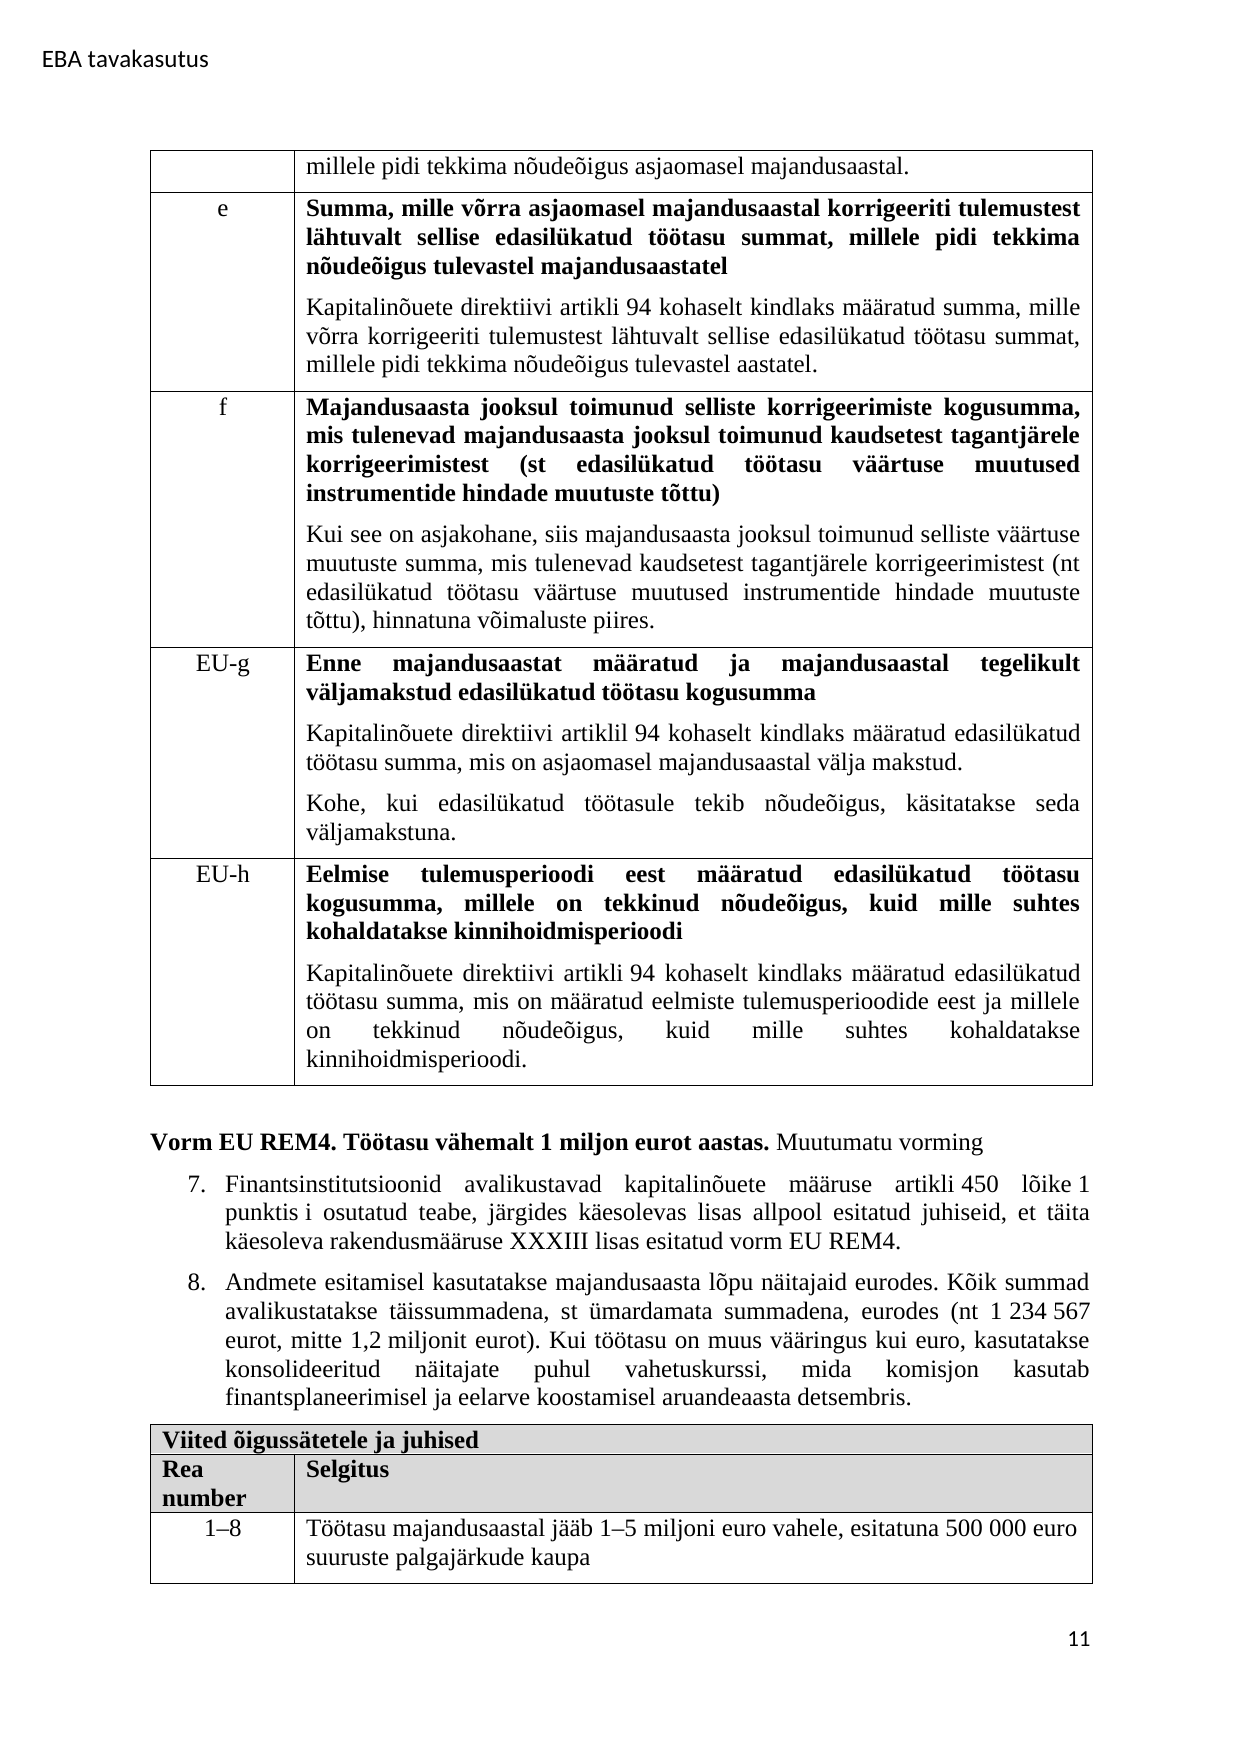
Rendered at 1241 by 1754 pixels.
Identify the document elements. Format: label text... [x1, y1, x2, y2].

table_cell 1–8 [151, 1513, 294, 1583]
table_cell d [151, 151, 294, 192]
table_header Viited õigussätetele ja juhised [151, 1425, 1092, 1453]
table_cell Selgitus [295, 1455, 1092, 1512]
title Vorm EU REM4. Töötasu vähemalt 1 miljon eurot aastas. Muutumatu vorming [150, 1127, 1090, 1156]
table_cell Summa, mille võrra asjaomasel majandusaastal korrigeeriti tulemustest lähtuvalt sellise edasilükatud töötasu summat, millele pidi tekkima nõudeõigus tulevastel majandusaastatel Kapitalinõuete direktiivi artikli 94 kohaselt kindlaks määratud summa, mille võrra korrigeeriti tulemustest lähtuvalt sellise edasilükatud töötasu summat, millele pidi tekkima nõudeõigus tulevastel aastatel. [295, 193, 1092, 391]
title Andmete esitamisel kasutatakse majandusaasta lõpu näitajaid eurodes. Kõik summad avalikustatakse täissummadena, st ümardamata summadena, eurodes (nt 1 234 567 eurot, mitte 1,2 miljonit eurot). Kui töötasu on muus vääringus kui euro, kasutatakse konsolideeritud näitajate puhul vahetuskurssi, mida komisjon kasutab finantsplaneerimisel ja eelarve koostamisel aruandeaasta detsembris. [187, 1267, 1090, 1411]
title Finantsinstitutsioonid avalikustavad kapitalinõuete määruse artikli 450 lõike 1 punktis i osutatud teabe, järgides käesolevas lisas allpool esitatud juhiseid, et täita käesoleva rakendusmääruse XXXIII lisas esitatud vorm EU REM4. [187, 1169, 1090, 1255]
table_cell EU-h [151, 859, 294, 1085]
table_cell Rea number [151, 1455, 294, 1512]
table_cell f [151, 392, 294, 647]
table_cell e [151, 193, 294, 391]
table_cell EU-g [151, 648, 294, 858]
table_cell Majandusaasta jooksul toimunud selliste korrigeerimiste kogusumma, mis tulenevad majandusaasta jooksul toimunud kaudsetest tagantjärele korrigeerimistest (st edasilükatud töötasu väärtuse muutused instrumentide hindade muutuste tõttu) Kui see on asjakohane, siis majandusaasta jooksul toimunud selliste väärtuse muutuste summa, mis tulenevad kaudsetest tagantjärele korrigeerimistest (nt edasilükatud töötasu väärtuse muutused instrumentide hindade muutuste tõttu), hinnatuna võimaluste piires. [295, 392, 1092, 647]
table_cell Töötasu majandusaastal jääb 1–5 miljoni euro vahele, esitatuna 500 000 euro suuruste palgajärkude kaupa [295, 1513, 1092, 1583]
table_cell Eelmise tulemusperioodi eest määratud edasilükatud töötasu kogusumma, millele on tekkinud nõudeõigus, kuid mille suhtes kohaldatakse kinnihoidmisperioodi Kapitalinõuete direktiivi artikli 94 kohaselt kindlaks määratud edasilükatud töötasu summa, mis on määratud eelmiste tulemusperioodide eest ja millele on tekkinud nõudeõigus, kuid mille suhtes kohaldatakse kinnihoidmisperioodi. [295, 859, 1092, 1085]
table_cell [295, 151, 1092, 192]
table_cell Enne majandusaastat määratud ja majandusaastal tegelikult väljamakstud edasilükatud töötasu kogusumma Kapitalinõuete direktiivi artiklil 94 kohaselt kindlaks määratud edasilükatud töötasu summa, mis on asjaomasel majandusaastal välja makstud. Kohe, kui edasilükatud töötasule tekib nõudeõigus, käsitatakse seda väljamakstuna. [295, 648, 1092, 858]
